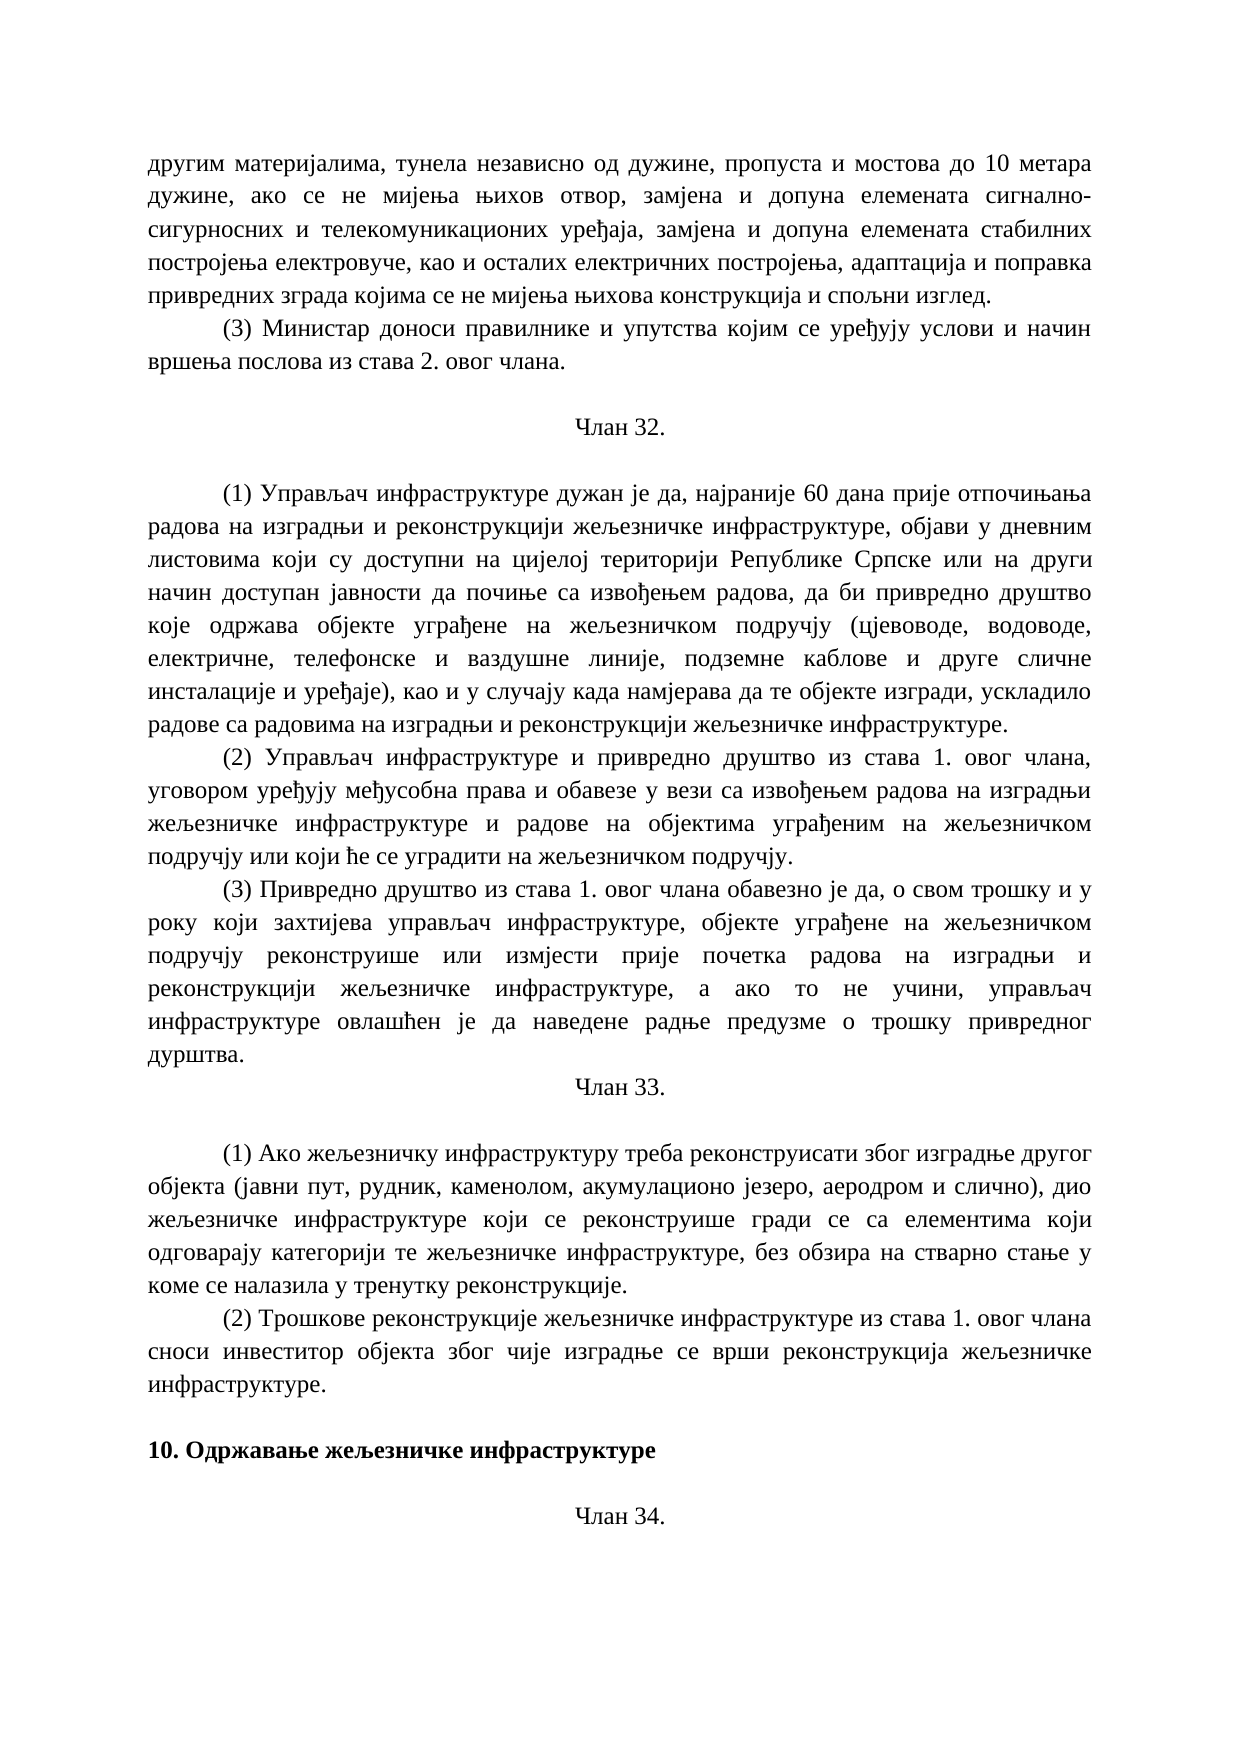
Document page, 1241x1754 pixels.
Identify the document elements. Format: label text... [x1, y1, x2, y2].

text (2) Управљач инфраструктуре и привредно друштво из става 1. овог члана, уговором уређују међусобна права и обавезе у вези са извођењем радова на изградњи жељезничке инфраструктуре и радове на објектима уграђеним на жељезничком подручју или који ће се уградити на жељезничком подручју. [148, 742, 1093, 870]
text Члан 32. [148, 412, 1093, 441]
text 10. Одржавање жељезничке инфраструктуре [148, 1435, 1093, 1464]
text (3) Министар доноси правилнике и упутства којим се уређују услови и начин вршења послова из става 2. овог члана. [148, 313, 1093, 374]
text Члан 33. [148, 1072, 1093, 1101]
text (3) Привредно друштво из става 1. овог члана обавезно је да, о свом трошку и у року који захтијева управљач инфраструктуре, објекте уграђене на жељезничком подручју реконструише или измјести прије почетка радова на изградњи и реконструкцији жељезничке инфраструктуре, а ако то не учини, управљач инфраструктуре овлашћен је да наведене радње предузме о трошку привредног дурштва. [148, 874, 1093, 1068]
text Члан 34. [148, 1501, 1093, 1530]
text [148, 148, 1093, 308]
text (2) Трошкове реконструкције жељезничке инфраструктуре из става 1. овог члана сноси инвеститор објекта због чије изградње се врши реконструкција жељезничке инфраструктуре. [148, 1303, 1093, 1398]
text (1) Ако жељезничку инфраструктуру треба реконструисати због изградње другог објекта (јавни пут, рудник, каменолом, акумулационо језеро, аеродром и слично), дио жељезничке инфраструктуре који се реконструише гради се са елементима који одговарају категорији те жељезничке инфраструктуре, без обзира на стварно стање у коме се налазила у тренутку реконструкције. [148, 1138, 1093, 1299]
text (1) Управљач инфраструктуре дужан је да, најраније 60 дана прије отпочињања радова на изградњи и реконструкцији жељезничке инфраструктуре, објави у дневним листовима који су доступни на цијелој територији Републике Српске или на други начин доступан јавности да почиње са извођењем радова, да би привредно друштво које одржава објекте уграђене на жељезничком подручју (цјевоводе, водоводе, електричне, телефонске и ваздушне линије, подземне каблове и друге сличне инсталације и уређаје), као и у случају када намјерава да те објекте изгради, ускладило радове са радовима на изградњи и реконструкцији жељезничке инфраструктуре. [148, 478, 1093, 738]
